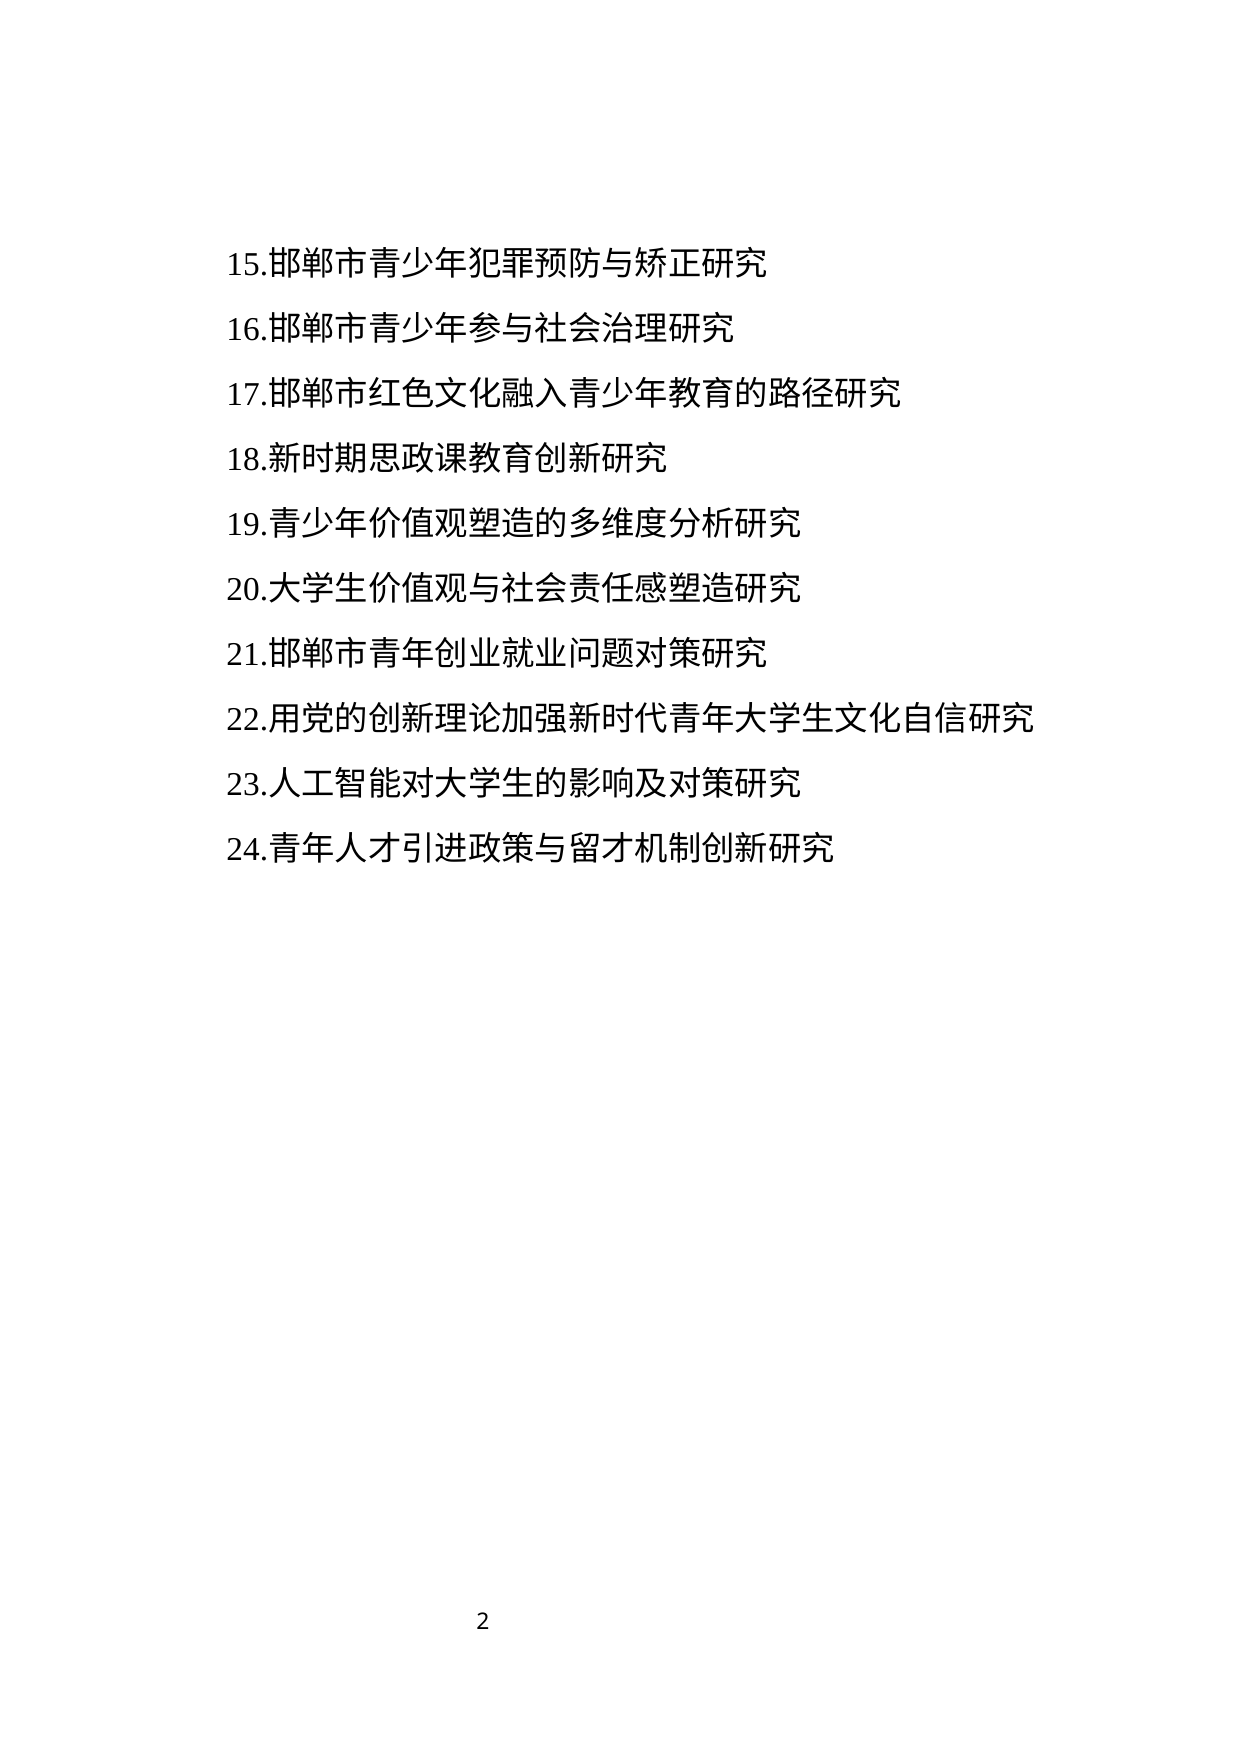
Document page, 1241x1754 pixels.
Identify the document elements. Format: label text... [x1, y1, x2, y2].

text 22.用党的创新理论加强新时代青年大学生文化自信研究 [159, 683, 1093, 748]
text 18.新时期思政课教育创新研究 [159, 423, 1093, 488]
text 23.人工智能对大学生的影响及对策研究 [159, 748, 1093, 813]
text 21.邯郸市青年创业就业问题对策研究 [159, 618, 1093, 683]
text 19.青少年价值观塑造的多维度分析研究 [159, 488, 1093, 553]
text 15.邯郸市青少年犯罪预防与矫正研究 [159, 228, 1093, 293]
text 17.邯郸市红色文化融入青少年教育的路径研究 [159, 358, 1093, 423]
text 20.大学生价值观与社会责任感塑造研究 [159, 553, 1093, 618]
text 16.邯郸市青少年参与社会治理研究 [159, 293, 1093, 358]
text 24.青年人才引进政策与留才机制创新研究 [159, 813, 1093, 878]
